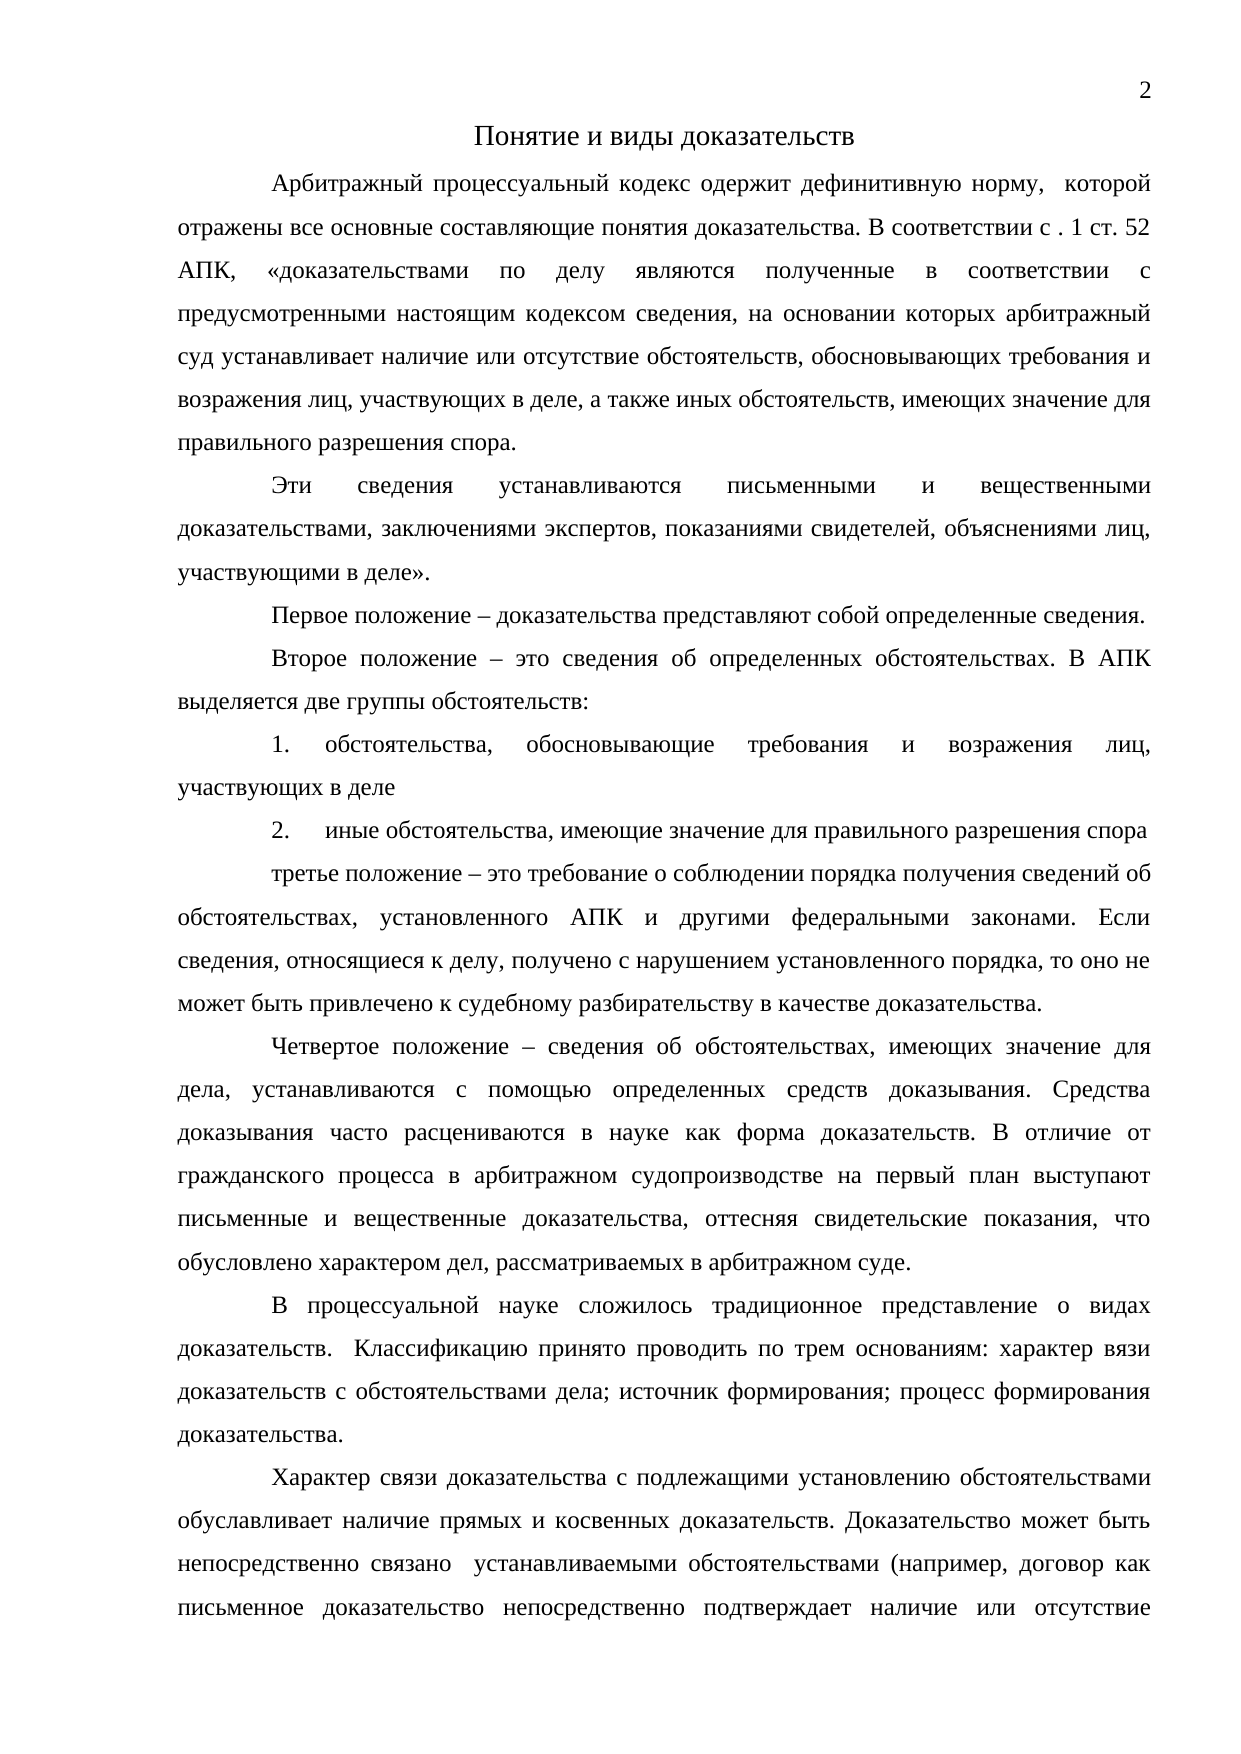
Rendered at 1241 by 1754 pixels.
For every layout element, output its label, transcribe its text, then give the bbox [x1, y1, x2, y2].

text третье положение – это требование о соблюдении порядка получения сведений об обстоятельствах, установленного АПК и другими федеральными законами. Если сведения, относящиеся к делу, получено с нарушением установленного порядка, то оно не может быть привлечено к судебному разбирательству в качестве доказательства. [177, 858, 1152, 1017]
text В процессуальной науке сложилось традиционное представление о видах доказательств. Классификацию принято проводить по трем основаниям: характер вязи доказательств с обстоятельствами дела; источник формирования; процесс формирования доказательства. [177, 1290, 1152, 1448]
text Первое положение – доказательства представляют собой определенные сведения. [177, 600, 1152, 628]
list иные обстоятельства, имеющие значение для правильного разрешения спора [177, 815, 1152, 844]
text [177, 1462, 1152, 1620]
list обстоятельства, обосновывающие требования и возражения лиц, участвующих в деле [177, 729, 1152, 801]
text Арбитражный процессуальный кодекс одержит дефинитивную норму, которой отражены все основные составляющие понятия доказательства. В соответствии с . 1 ст. 52 АПК, «доказательствами по делу являются полученные в соответствии с предусмотренными настоящим кодексом сведения, на основании которых арбитражный суд устанавливает наличие или отсутствие обстоятельств, обосновывающих требования и возражения лиц, участвующих в деле, а также иных обстоятельств, имеющих значение для правильного разрешения спора. [177, 168, 1152, 456]
text Четвертое положение – сведения об обстоятельствах, имеющих значение для дела, устанавливаются с помощью определенных средств доказывания. Средства доказывания часто расцениваются в науке как форма доказательств. В отличие от гражданского процесса в арбитражном судопроизводстве на первый план выступают письменные и вещественные доказательства, оттесняя свидетельские показания, что обусловлено характером дел, рассматриваемых в арбитражном суде. [177, 1031, 1152, 1275]
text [177, 118, 1152, 152]
text Второе положение – это сведения об определенных обстоятельствах. В АПК выделяется две группы обстоятельств: [177, 643, 1152, 715]
text Эти сведения устанавливаются письменными и вещественными доказательствами, заключениями экспертов, показаниями свидетелей, объяснениями лиц, участвующими в деле». [177, 470, 1152, 585]
